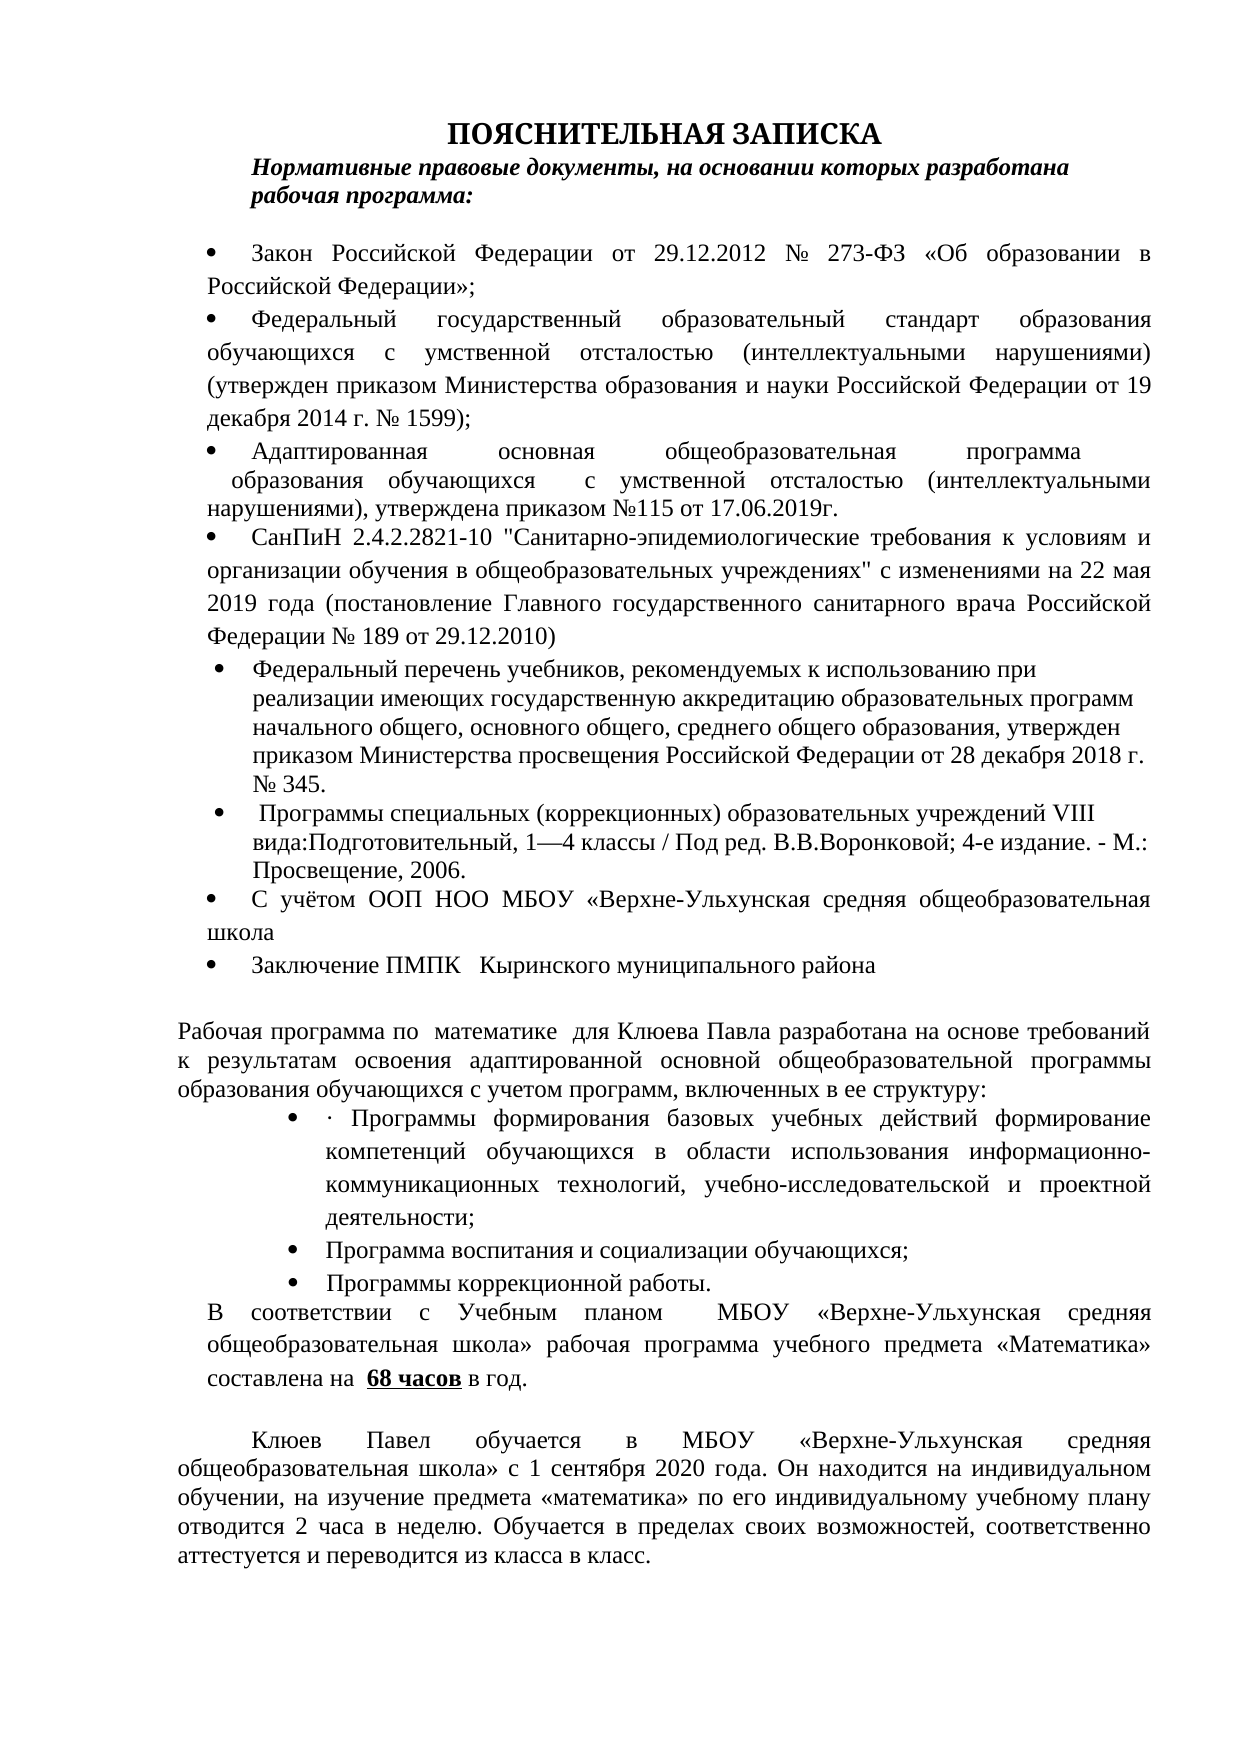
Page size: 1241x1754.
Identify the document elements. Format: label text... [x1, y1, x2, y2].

list Закон Российской Федерации от 29.12.2012 № 273-ФЗ «Об образовании в Российской Федерации»; [207, 238, 1152, 300]
text Нормативные правовые документы, на основании которых разработана рабочая программа: [251, 152, 1152, 209]
text ПОЯСНИТЕЛЬНАЯ ЗАПИСКА [177, 118, 1152, 152]
list · Программы формирования базовых учебных действий формирование компетенций обучающихся в области использования информационно-коммуникационных технологий, учебно-исследовательской и проектной деятельности; [288, 1103, 1152, 1231]
list Программа воспитания и социализации обучающихся; [288, 1235, 1152, 1263]
list Заключение ПМПК Кыринского муниципального района [207, 950, 1152, 979]
list С учётом ООП НОО МБОУ «Верхне-Ульхунская средняя общеобразовательная школа [207, 884, 1152, 946]
list СанПиН 2.4.2.2821-10 "Санитарно-эпидемиологические требования к условиям и организации обучения в общеобразовательных учреждениях" с изменениями на 22 мая 2019 года (постановление Главного государственного санитарного врача Российской Федерации № 189 от 29.12.2010) [207, 522, 1152, 650]
list Адаптированная основная общеобразовательная программа образования обучающихся с умственной отсталостью (интеллектуальными нарушениями), утверждена приказом №115 от 17.06.2019г. [207, 436, 1152, 522]
list Федеральный государственный образовательный стандарт образования обучающихся с умственной отсталостью (интеллектуальными нарушениями) (утвержден приказом Министерства образования и науки Российской Федерации от 19 декабря 2014 г. № 1599); [207, 304, 1152, 432]
text Клюев Павел обучается в МБОУ «Верхне-Ульхунская средняя общеобразовательная школа» с 1 сентября 2020 года. Он находится на индивидуальном обучении, на изучение предмета «математика» по его индивидуальному учебному плану отводится 2 часа в неделю. Обучается в пределах своих возможностей, соответственно аттестуется и переводится из класса в класс. [177, 1425, 1152, 1568]
list Программы коррекционной работы. [288, 1268, 1152, 1297]
text В соответствии с Учебным планом МБОУ «Верхне-Ульхунская средняя общеобразовательная школа» рабочая программа учебного предмета «Математика» составлена на 68 часов в год. [207, 1297, 1152, 1391]
list Программы специальных (коррекционных) образовательных учреждений VIII вида:Подготовительный, 1—4 классы / Под ред. В.В.Воронковой; 4-е издание. - М.: Просвещение, 2006. [215, 798, 1152, 884]
text Рабочая программа по математике для Клюева Павла разработана на основе требований к результатам освоения адаптированной основной общеобразовательной программы образования обучающихся с учетом программ, включенных в ее структуру: [177, 1016, 1152, 1103]
list Федеральный перечень учебников, рекомендуемых к использованию при реализации имеющих государственную аккредитацию образовательных программ начального общего, основного общего, среднего общего образования, утвержден приказом Министерства просвещения Российской Федерации от 28 декабря 2018 г. № 345. [215, 654, 1152, 798]
